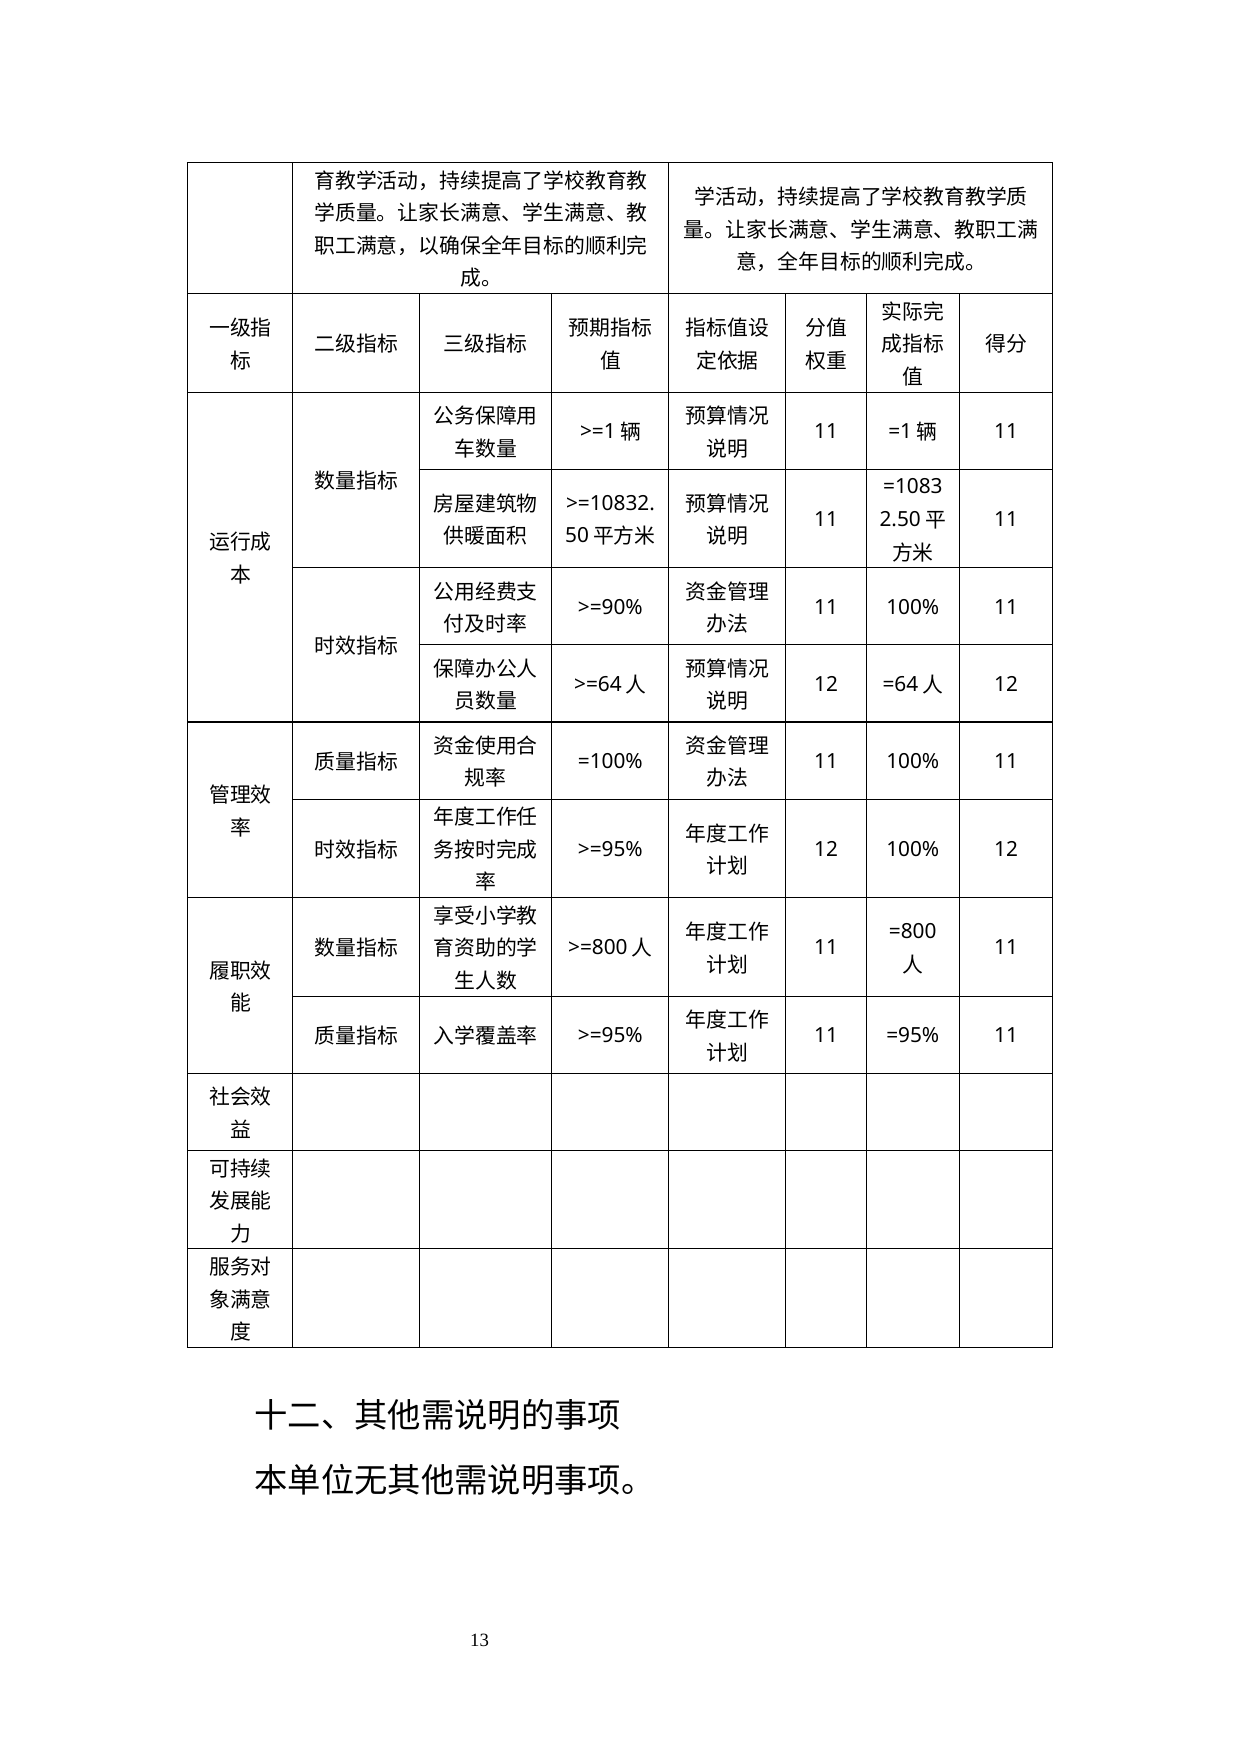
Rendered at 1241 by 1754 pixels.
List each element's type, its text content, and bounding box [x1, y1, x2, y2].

table_cell 指标值设定依据 [669, 294, 785, 392]
table_cell [293, 1151, 419, 1248]
table_cell 100% [867, 723, 959, 798]
table_cell 100% [867, 568, 959, 644]
table_cell 可持续发展能力 [188, 1151, 292, 1248]
table_cell [960, 1249, 1052, 1347]
table_cell 年度工作任务按时完成率 [420, 800, 551, 897]
table_cell 分值权重 [786, 294, 866, 392]
table_cell 12 [960, 645, 1052, 721]
table_cell >=800人 [552, 898, 668, 996]
table_cell [960, 1074, 1052, 1150]
table_cell =800人 [867, 898, 959, 996]
table_cell 11 [960, 568, 1052, 644]
table_cell =95% [867, 997, 959, 1073]
text 本单位无其他需说明事项。 [187, 1445, 1053, 1510]
table_cell [669, 1151, 785, 1248]
table_cell 11 [786, 568, 866, 644]
table_cell >=64人 [552, 645, 668, 721]
table_cell [867, 1151, 959, 1248]
table_cell [669, 1074, 785, 1150]
table_cell 数量指标 [293, 393, 419, 567]
table_cell [420, 1151, 551, 1248]
table_cell 年度工作计划 [669, 800, 785, 897]
table_cell 11 [786, 997, 866, 1073]
table_cell [293, 1249, 419, 1347]
table_cell 11 [960, 393, 1052, 469]
table_cell 资金管理办法 [669, 723, 785, 798]
table_cell 保障办公人员数量 [420, 645, 551, 721]
table_cell 预算情况说明 [669, 393, 785, 469]
table_cell 时效指标 [293, 568, 419, 721]
table_cell 12 [786, 645, 866, 721]
table_cell 资金管理办法 [669, 568, 785, 644]
table_cell 预算情况说明 [669, 470, 785, 567]
table_cell 享受小学教育资助的学生人数 [420, 898, 551, 996]
table_cell 数量指标 [293, 898, 419, 996]
table_cell 三级指标 [420, 294, 551, 392]
table_cell 资金使用合规率 [420, 723, 551, 798]
table_cell [786, 1151, 866, 1248]
table_cell 一级指标 [188, 294, 292, 392]
table_cell =10832.50平方米 [867, 470, 959, 567]
table_cell =64人 [867, 645, 959, 721]
table_cell [552, 1249, 668, 1347]
table_cell [420, 1074, 551, 1150]
table_cell 社会效益 [188, 1074, 292, 1150]
table_cell 公用经费支付及时率 [420, 568, 551, 644]
table_cell 预期指标值 [552, 294, 668, 392]
table_cell 11 [960, 997, 1052, 1073]
table_cell =1辆 [867, 393, 959, 469]
table_cell [960, 1151, 1052, 1248]
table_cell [293, 163, 668, 293]
table_cell 二级指标 [293, 294, 419, 392]
table_cell [867, 1074, 959, 1150]
table_cell [293, 1074, 419, 1150]
table_cell 12 [960, 800, 1052, 897]
table_cell >=95% [552, 800, 668, 897]
table_cell 11 [960, 470, 1052, 567]
table_cell 11 [786, 470, 866, 567]
table_cell [552, 1151, 668, 1248]
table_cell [669, 163, 1052, 293]
table_cell 11 [786, 898, 866, 996]
table_cell [552, 1074, 668, 1150]
table_cell 房屋建筑物供暖面积 [420, 470, 551, 567]
table_cell 11 [960, 898, 1052, 996]
table_cell 实际完成指标值 [867, 294, 959, 392]
table_cell 公务保障用车数量 [420, 393, 551, 469]
table_cell 履职效能 [188, 898, 292, 1073]
table_cell [420, 1249, 551, 1347]
table_cell 质量指标 [293, 997, 419, 1073]
table_cell [867, 1249, 959, 1347]
table_cell 11 [960, 723, 1052, 798]
table_cell 年度工作计划 [669, 997, 785, 1073]
table_cell >=90% [552, 568, 668, 644]
text 十二、其他需说明的事项 [187, 1380, 1053, 1445]
table_cell 预算情况说明 [669, 645, 785, 721]
table_cell 时效指标 [293, 800, 419, 897]
table_cell [669, 1249, 785, 1347]
table_cell 得分 [960, 294, 1052, 392]
table_cell >=95% [552, 997, 668, 1073]
table_cell 质量指标 [293, 723, 419, 798]
table_cell >=1辆 [552, 393, 668, 469]
table_cell 11 [786, 723, 866, 798]
table_cell [786, 1074, 866, 1150]
table_cell 管理效率 [188, 723, 292, 897]
table_cell >=10832.50平方米 [552, 470, 668, 567]
table_cell 年度工作计划 [669, 898, 785, 996]
table_cell 100% [867, 800, 959, 897]
table_cell 入学覆盖率 [420, 997, 551, 1073]
table_cell =100% [552, 723, 668, 798]
table_cell 服务对象满意度 [188, 1249, 292, 1347]
table_cell 运行成本 [188, 393, 292, 721]
table_cell 12 [786, 800, 866, 897]
table_cell [786, 1249, 866, 1347]
table_cell 11 [786, 393, 866, 469]
